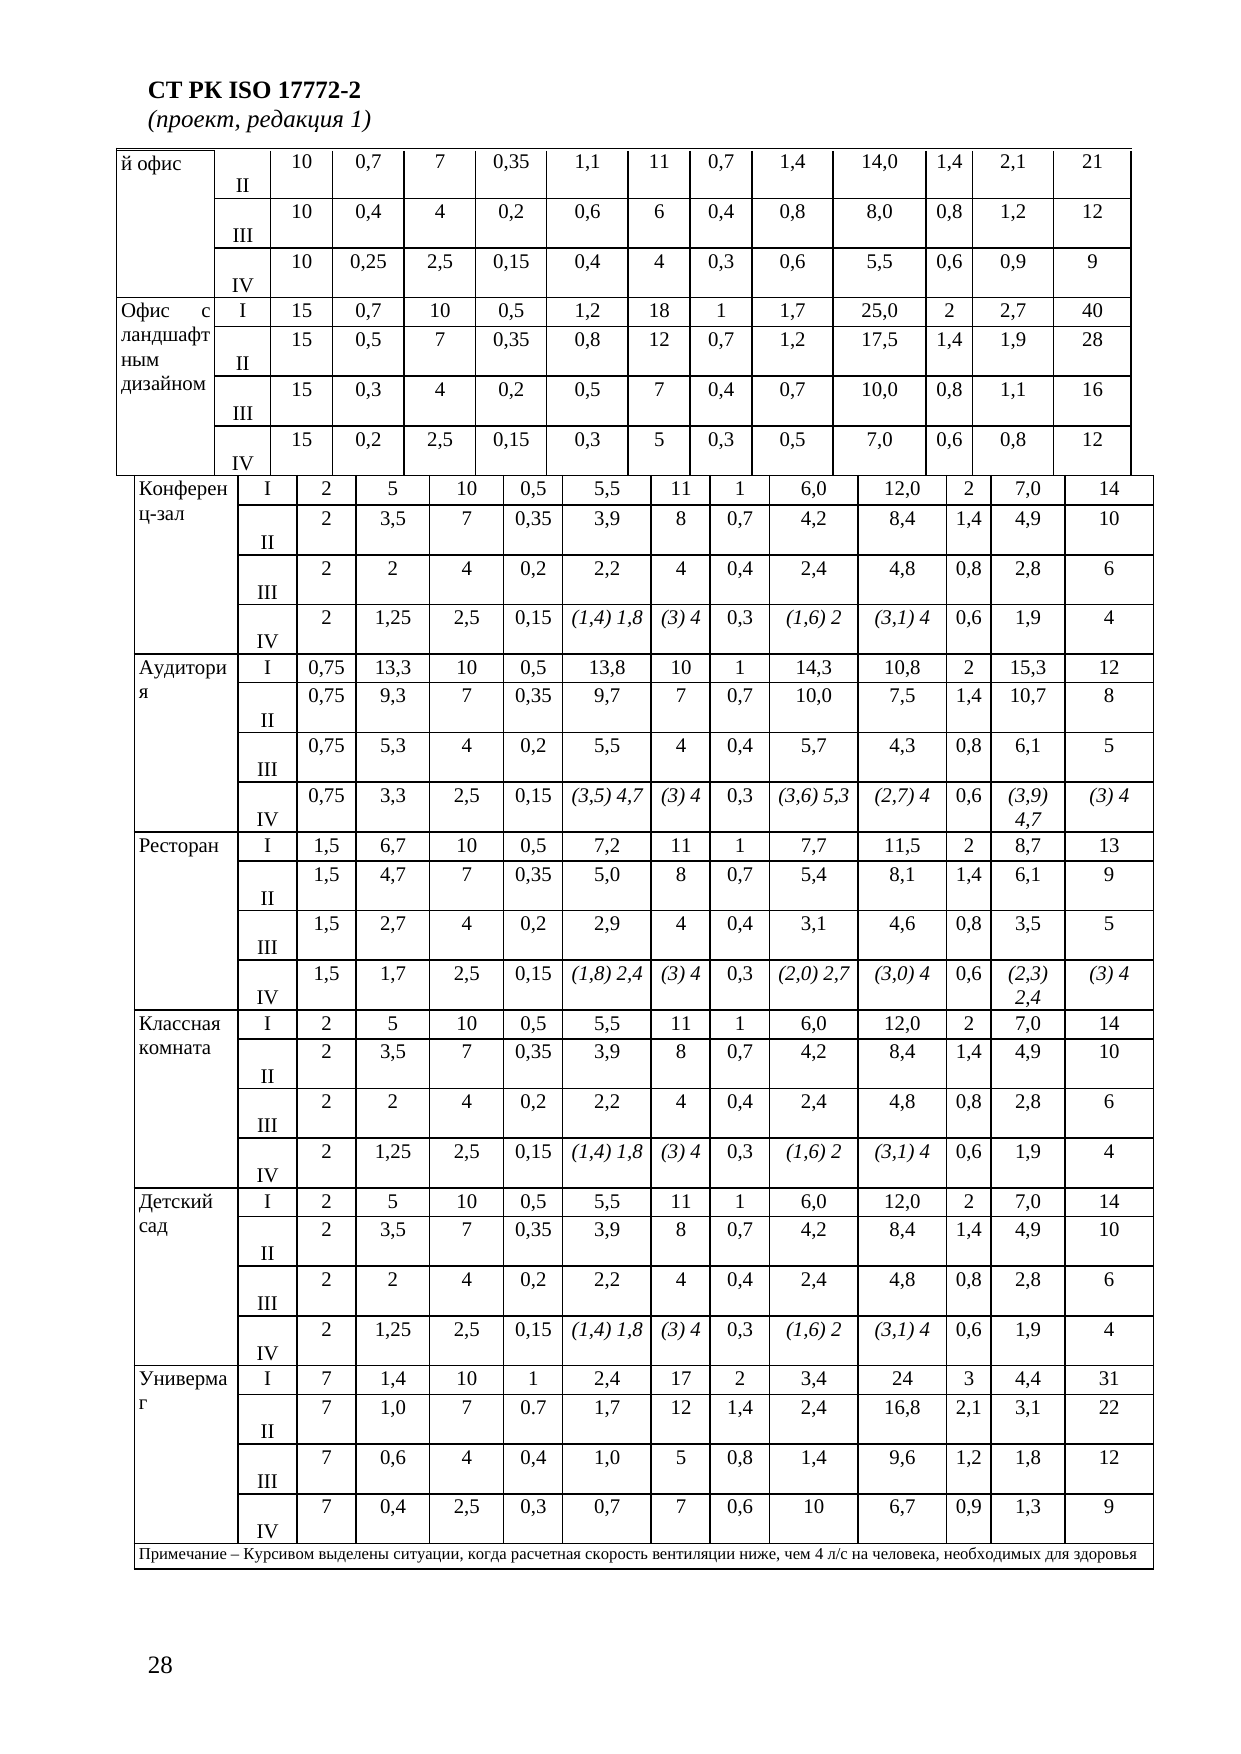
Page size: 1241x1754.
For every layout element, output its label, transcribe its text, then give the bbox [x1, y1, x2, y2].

table_cell III [239, 1267, 296, 1315]
table_cell 1,7 [753, 298, 832, 326]
table_cell 0,5 [504, 1011, 562, 1038]
table_cell 7 [405, 327, 475, 375]
table_cell 5 [357, 1189, 429, 1216]
table_cell (2,7) 4 [859, 783, 946, 831]
table_cell 7 [298, 1445, 355, 1493]
table_cell 1,8 [992, 1445, 1064, 1493]
table_cell 1,9 [992, 605, 1064, 653]
table_cell 2,4 [770, 556, 857, 604]
table_cell 4,8 [859, 556, 946, 604]
table_cell 4 [1066, 1139, 1153, 1187]
table_cell 22 [1066, 1395, 1153, 1443]
table_cell I [239, 1011, 296, 1038]
table_cell 0,2 [333, 427, 403, 475]
table_cell (3) 4 [652, 1317, 709, 1364]
table_cell 6 [1066, 556, 1153, 604]
table_cell 2 [298, 506, 355, 554]
table_cell 1,25 [357, 605, 429, 653]
table_cell 0,8 [947, 733, 990, 781]
table_cell (3,1) 4 [859, 1317, 946, 1364]
table_cell 0,3 [547, 427, 627, 475]
table_cell 10,0 [834, 377, 925, 425]
table_cell 0,5 [504, 1189, 562, 1216]
table_cell 13,3 [357, 655, 429, 682]
table_cell IV [239, 1139, 296, 1187]
table_cell 1 [711, 1189, 769, 1216]
table_cell (3) 4 [652, 1139, 709, 1187]
table_cell 4,9 [992, 1217, 1064, 1265]
table_cell 3,9 [563, 1040, 650, 1088]
table_cell 15 [271, 377, 332, 425]
table_cell 0,75 [298, 655, 355, 682]
table_cell I [215, 298, 270, 326]
table_cell 0,15 [476, 249, 546, 297]
table_cell 0,7 [691, 327, 751, 375]
table_cell 2,4 [770, 1267, 857, 1315]
table_cell 0,4 [711, 556, 769, 604]
table_cell 2 [357, 1089, 429, 1137]
table_cell 16 [1054, 377, 1130, 425]
table_cell 3,4 [770, 1366, 857, 1393]
table_cell 8,1 [859, 862, 946, 909]
table_cell 14 [1066, 1189, 1153, 1216]
table_cell 5,5 [563, 476, 650, 504]
table_cell 4 [430, 1445, 503, 1493]
table_cell 7 [430, 862, 503, 909]
table_cell 4 [430, 1267, 503, 1315]
table_cell (1,8) 2,4 [563, 961, 650, 1009]
table_cell 1,4 [357, 1366, 429, 1393]
table_cell 6 [629, 199, 689, 247]
table_cell 0,6 [927, 427, 972, 475]
table_cell 1 [711, 476, 769, 504]
table_cell 7,0 [992, 476, 1064, 504]
table_cell IV [239, 783, 296, 831]
table_cell I [239, 476, 296, 504]
table_cell 14 [1066, 476, 1153, 504]
table_cell 6,0 [770, 1189, 857, 1216]
table_cell 1,0 [563, 1445, 650, 1493]
table_cell 10 [405, 298, 475, 326]
table_cell 1,3 [992, 1495, 1064, 1543]
table_cell II [239, 862, 296, 909]
table_cell 1 [711, 655, 769, 682]
table_cell 4,8 [859, 1267, 946, 1315]
table_cell 3,9 [563, 1217, 650, 1265]
table_cell 7 [430, 506, 503, 554]
table_cell 10 [430, 1011, 503, 1038]
table_cell 4,2 [770, 1040, 857, 1088]
table_cell 0,35 [504, 862, 562, 909]
table_cell 7 [430, 1217, 503, 1265]
table_cell 15 [271, 327, 332, 375]
table_cell 6 [1066, 1267, 1153, 1315]
table_cell 0,3 [711, 605, 769, 653]
table_cell 1,4 [947, 1040, 990, 1088]
table_cell 3,5 [357, 506, 429, 554]
table_cell 10,0 [770, 683, 857, 732]
table_cell 15 [271, 427, 332, 475]
table_cell 10 [271, 249, 332, 297]
table_cell II [239, 1040, 296, 1088]
table_cell III [239, 1445, 296, 1493]
table_cell 10 [430, 833, 503, 860]
table_cell 0,5 [504, 655, 562, 682]
table_cell 2 [711, 1366, 769, 1393]
table_cell 0,7 [333, 149, 404, 197]
table_cell 0,5 [753, 427, 832, 475]
table_cell 5,0 [563, 862, 650, 909]
table_cell (3) 4 [1066, 961, 1153, 1009]
table_cell 17,5 [834, 327, 925, 375]
table_cell 2,8 [992, 556, 1064, 604]
table_cell (1,4) 1,8 [563, 605, 650, 653]
table_cell 2,5 [430, 1317, 503, 1364]
table_cell 4,6 [859, 911, 946, 959]
table_cell 11 [652, 1189, 709, 1216]
table_cell 12,0 [859, 1011, 946, 1038]
table_cell 1,4 [927, 327, 972, 375]
table_cell 8,0 [834, 199, 925, 247]
table_cell (3,9) 4,7 [992, 783, 1064, 831]
table_cell 8 [1066, 683, 1153, 732]
table_cell 1,9 [973, 327, 1053, 375]
table_cell 4 [405, 199, 475, 247]
table_cell 12 [1054, 427, 1130, 475]
table_cell 4 [430, 733, 503, 781]
table_cell 0,3 [691, 249, 751, 297]
table_cell 1,4 [770, 1445, 857, 1493]
table_cell 1,9 [992, 1139, 1064, 1187]
table_cell 9,7 [563, 683, 650, 732]
table_cell 1,5 [298, 862, 355, 909]
table_cell 7 [298, 1395, 355, 1443]
table_cell 0,7 [711, 683, 769, 732]
table_cell 0,9 [947, 1495, 990, 1543]
table_cell 0,6 [947, 1139, 990, 1187]
table_cell 11 [652, 833, 709, 860]
table_cell IV [215, 249, 270, 297]
table_cell 31 [1066, 1366, 1153, 1393]
table_cell 4 [652, 1267, 709, 1315]
table_cell 9,6 [859, 1445, 946, 1493]
table_cell (2,3) 2,4 [992, 961, 1064, 1009]
table_cell 7,0 [834, 427, 925, 475]
table_cell 7 [652, 1495, 709, 1543]
table_cell IV [239, 1495, 296, 1543]
table_cell 1,4 [752, 149, 833, 197]
table_cell 10 [1066, 1040, 1153, 1088]
table_cell (3,5) 4,7 [563, 783, 650, 831]
table_cell 0,8 [927, 377, 972, 425]
table_cell 0,7 [753, 377, 832, 425]
table_cell 10 [271, 199, 332, 247]
table_cell 0,7 [711, 1217, 769, 1265]
table_cell 10 [430, 476, 503, 504]
table_cell 7 [629, 377, 689, 425]
table_cell 4 [430, 911, 503, 959]
table_cell 2 [298, 1217, 355, 1265]
table_cell 28 [1054, 327, 1130, 375]
table_cell 1,5 [298, 911, 355, 959]
table_cell 2 [298, 1189, 355, 1216]
table_cell 2,4 [770, 1395, 857, 1443]
table_cell II [239, 1217, 296, 1265]
table_cell 1,1 [973, 377, 1053, 425]
table_cell IV [215, 427, 270, 475]
table_cell 2 [298, 1089, 355, 1137]
table_cell 2,5 [405, 427, 475, 475]
table_cell Отдельный офис [117, 151, 214, 297]
table_cell 0,7 [333, 298, 403, 326]
table_cell (1,6) 2 [770, 1317, 857, 1364]
table_cell 12 [1066, 1445, 1153, 1493]
table_cell 11,5 [859, 833, 946, 860]
table_cell 2 [298, 1011, 355, 1038]
table_cell III [239, 556, 296, 604]
table_cell 3,9 [563, 506, 650, 554]
table_cell 0,8 [947, 1267, 990, 1315]
table_cell 40 [1054, 298, 1130, 326]
table_cell 12,0 [859, 1189, 946, 1216]
table_cell 0,6 [547, 199, 627, 247]
table_cell 0,35 [504, 1040, 562, 1088]
table_cell 4 [652, 911, 709, 959]
table_cell 1,2 [547, 298, 627, 326]
table_cell 1,4 [926, 149, 972, 197]
table_cell 0,4 [504, 1445, 562, 1493]
table_cell (3) 4 [1066, 783, 1153, 831]
table_cell Универмаг [135, 1366, 237, 1543]
table_cell 1 [691, 298, 751, 326]
table_cell 0,25 [333, 249, 403, 297]
table_cell 1 [504, 1366, 562, 1393]
table_cell 7 [430, 1040, 503, 1088]
table_cell 0,2 [504, 1267, 562, 1315]
table_cell 12 [1066, 655, 1153, 682]
table_cell 0,3 [711, 1139, 769, 1187]
table_cell 0,35 [476, 149, 547, 197]
table_cell 0,6 [947, 961, 990, 1009]
table_cell 4 [405, 377, 475, 425]
table_cell 2 [298, 556, 355, 604]
table_cell 17 [652, 1366, 709, 1393]
table_cell III [215, 199, 270, 247]
table_cell (1,4) 1,8 [563, 1139, 650, 1187]
table_cell 2,5 [430, 1495, 503, 1543]
table_cell 4,4 [992, 1366, 1064, 1393]
table_cell 0,2 [504, 911, 562, 959]
table_cell III [215, 377, 270, 425]
table_cell 0,3 [333, 377, 403, 425]
table_cell 2,8 [992, 1089, 1064, 1137]
table_cell (3) 4 [652, 605, 709, 653]
table_cell 0,3 [504, 1495, 562, 1543]
table_cell 12 [652, 1395, 709, 1443]
table_cell 13,8 [563, 655, 650, 682]
table_cell II [239, 683, 296, 732]
table_cell 0,8 [947, 556, 990, 604]
table_cell 2 [927, 298, 972, 326]
table_cell 12,0 [859, 476, 946, 504]
table_cell 4 [430, 1089, 503, 1137]
table_cell (3,6) 5,3 [770, 783, 857, 831]
table_cell 3,5 [992, 911, 1064, 959]
table_cell 2 [298, 476, 355, 504]
table_cell 0,7 [690, 149, 752, 197]
table_cell 0,8 [927, 199, 972, 247]
table_cell 11 [652, 476, 709, 504]
table_cell 0,6 [947, 1317, 990, 1364]
table_cell 1,5 [298, 833, 355, 860]
table_cell 2 [357, 556, 429, 604]
table_cell 2,2 [563, 1267, 650, 1315]
table_cell 0,4 [711, 1267, 769, 1315]
table_cell Классная комната [135, 1011, 237, 1187]
table_cell 2,1 [947, 1395, 990, 1443]
table_cell 0,2 [476, 199, 546, 247]
table_cell (3) 4 [652, 961, 709, 1009]
table_cell 0,6 [927, 249, 972, 297]
table_cell 6,0 [770, 1011, 857, 1038]
table_cell 3,5 [357, 1217, 429, 1265]
table_cell 0,15 [504, 783, 562, 831]
table_cell 0,7 [711, 862, 769, 909]
table_cell 1 [711, 1011, 769, 1038]
table_cell 8 [652, 1217, 709, 1265]
table_cell 4,8 [859, 1089, 946, 1137]
table_cell 4 [430, 556, 503, 604]
table_cell 3,1 [770, 911, 857, 959]
table_cell 0,15 [504, 1317, 562, 1364]
table_cell 5 [357, 1011, 429, 1038]
table_cell 2 [947, 1011, 990, 1038]
table_cell 5 [1066, 733, 1153, 781]
table_cell (3,1) 4 [859, 1139, 946, 1187]
table_cell 2,2 [563, 556, 650, 604]
table_cell 11 [628, 149, 690, 197]
table_cell 13 [1066, 833, 1153, 860]
table_cell 1,4 [947, 862, 990, 909]
table_cell 0,2 [504, 556, 562, 604]
table_cell 7,7 [770, 833, 857, 860]
table_cell I [239, 1366, 296, 1393]
table_cell 10 [430, 1189, 503, 1216]
table_cell 2,5 [430, 783, 503, 831]
table_cell 0,6 [753, 249, 832, 297]
table_cell 0.7 [504, 1395, 562, 1443]
table_cell 3,3 [357, 783, 429, 831]
table_cell 8 [652, 1040, 709, 1088]
table_cell 2,5 [405, 249, 475, 297]
table_cell 0,35 [476, 327, 546, 375]
table_cell 1 [711, 833, 769, 860]
table_cell 14,0 [833, 149, 926, 197]
table_cell 2,9 [563, 911, 650, 959]
table_cell II [215, 327, 270, 375]
table_cell 0,15 [476, 427, 546, 475]
table_cell 4,2 [770, 506, 857, 554]
table_cell 2 [298, 1267, 355, 1315]
table_cell 7 [298, 1366, 355, 1393]
table_cell 6,7 [357, 833, 429, 860]
table_cell 5 [1066, 911, 1153, 959]
table_cell 5,7 [770, 733, 857, 781]
table_cell 2,7 [357, 911, 429, 959]
table_cell 8 [652, 506, 709, 554]
table_cell 1,7 [357, 961, 429, 1009]
table_cell 15,3 [992, 655, 1064, 682]
table_cell 11 [652, 1011, 709, 1038]
table_cell 0,6 [947, 605, 990, 653]
table_cell 0,75 [298, 683, 355, 732]
table_cell 10 [1066, 506, 1153, 554]
table_cell Конференц-зал [135, 476, 237, 653]
table_cell (3) 4 [652, 783, 709, 831]
table_cell 0,2 [504, 733, 562, 781]
table_cell 1,1 [547, 149, 628, 197]
table_cell 2 [947, 1189, 990, 1216]
table_cell 7 [298, 1495, 355, 1543]
table_cell 0,5 [547, 377, 627, 425]
table_cell 9,3 [357, 683, 429, 732]
table_cell 5 [652, 1445, 709, 1493]
table_cell Детский сад [135, 1189, 237, 1364]
table_cell 12 [1054, 199, 1130, 247]
table_cell 8,4 [859, 1040, 946, 1088]
table_cell 1,2 [947, 1445, 990, 1493]
table_cell 7,0 [992, 1011, 1064, 1038]
table_cell 1,25 [357, 1317, 429, 1364]
table_cell II [239, 1395, 296, 1443]
table_cell 0,6 [357, 1445, 429, 1493]
table_cell 14,3 [770, 655, 857, 682]
table_cell 4,9 [992, 1040, 1064, 1088]
table_cell 0,8 [547, 327, 627, 375]
table_cell 5,4 [770, 862, 857, 909]
table_cell 5 [629, 427, 689, 475]
table_cell 0,7 [711, 1040, 769, 1088]
table_cell 1,5 [298, 961, 355, 1009]
table_cell 7 [652, 683, 709, 732]
table_cell 0,5 [333, 327, 403, 375]
table_cell IV [239, 961, 296, 1009]
table_cell 6,0 [770, 476, 857, 504]
table_cell 0,3 [711, 961, 769, 1009]
table_cell 0,3 [691, 427, 751, 475]
table_cell 4,9 [992, 506, 1064, 554]
table_cell II [239, 506, 296, 554]
table_cell 8,7 [992, 833, 1064, 860]
table_cell 4,3 [859, 733, 946, 781]
table_cell 6,1 [992, 862, 1064, 909]
table_cell 5,5 [563, 733, 650, 781]
table_cell 0,8 [753, 199, 832, 247]
table_cell 6 [1066, 1089, 1153, 1137]
table_cell Офис с ландшафтным дизайном [117, 298, 214, 475]
table_cell 0,8 [973, 427, 1053, 475]
table_cell 0,9 [973, 249, 1053, 297]
table_cell 4 [1066, 605, 1153, 653]
table_cell (2,0) 2,7 [770, 961, 857, 1009]
table_cell I [239, 1189, 296, 1216]
table_cell 3,1 [992, 1395, 1064, 1443]
table_cell (1,4) 1,8 [563, 1317, 650, 1364]
table_cell 2,5 [430, 961, 503, 1009]
table_cell 7 [404, 149, 476, 197]
table_cell 0,15 [504, 961, 562, 1009]
table_cell 7,5 [859, 683, 946, 732]
table_cell (3,0) 4 [859, 961, 946, 1009]
table_cell 1,4 [947, 1217, 990, 1265]
table_cell 25,0 [834, 298, 925, 326]
table_cell (1,6) 2 [770, 1139, 857, 1187]
table_cell 8,4 [859, 1217, 946, 1265]
table_cell 7,2 [563, 833, 650, 860]
table_cell 0,4 [711, 1089, 769, 1137]
table_cell 10 [1066, 1217, 1153, 1265]
table_cell Ресторан [135, 833, 237, 1009]
table_cell 18 [629, 298, 689, 326]
table_cell 1,4 [947, 683, 990, 732]
table_cell 1,2 [753, 327, 832, 375]
table_cell 0,3 [711, 1317, 769, 1364]
table_cell 2 [298, 1139, 355, 1187]
table_cell 0,4 [357, 1495, 429, 1543]
table_cell 4 [1066, 1317, 1153, 1364]
table_cell 2 [357, 1267, 429, 1315]
table_cell 0,7 [563, 1495, 650, 1543]
table_cell 2,2 [563, 1089, 650, 1137]
table_cell III [239, 911, 296, 959]
table_cell 2,8 [992, 1267, 1064, 1315]
table_cell 7 [430, 1395, 503, 1443]
table_cell 4 [652, 556, 709, 604]
table_cell 10 [430, 1366, 503, 1393]
table_cell 10 [652, 655, 709, 682]
table_cell III [239, 1089, 296, 1137]
table_cell 0,75 [298, 783, 355, 831]
table_cell 24 [859, 1366, 946, 1393]
table_cell 7,0 [992, 1189, 1064, 1216]
table_cell 2,4 [563, 1366, 650, 1393]
table_cell IV [239, 605, 296, 653]
table_cell 10 [770, 1495, 857, 1543]
table_cell (3,1) 4 [859, 605, 946, 653]
table_cell 10 [430, 655, 503, 682]
table_cell 10 [271, 149, 332, 197]
table_cell 0,35 [504, 683, 562, 732]
table_cell 4 [652, 1089, 709, 1137]
table_cell 4,2 [770, 1217, 857, 1265]
table_cell 9 [1066, 1495, 1153, 1543]
table_cell 0,5 [504, 476, 562, 504]
table_cell 4 [629, 249, 689, 297]
table_cell 2 [947, 655, 990, 682]
table_cell 1,9 [992, 1317, 1064, 1364]
table_cell 16,8 [859, 1395, 946, 1443]
table_cell 0,2 [476, 377, 546, 425]
table_cell 0,4 [691, 199, 751, 247]
table_cell 0,4 [333, 199, 403, 247]
table_cell 1,4 [947, 506, 990, 554]
table_cell II [215, 149, 271, 197]
table_cell 1,2 [973, 199, 1053, 247]
table_cell 0,4 [547, 249, 627, 297]
table_cell 2,4 [770, 1089, 857, 1137]
table_cell 0,5 [476, 298, 546, 326]
table_cell IV [239, 1317, 296, 1364]
table_cell 0,4 [711, 733, 769, 781]
table_cell 2 [947, 476, 990, 504]
table_cell 1,25 [357, 1139, 429, 1187]
table_cell 0,15 [504, 605, 562, 653]
table_cell 0,4 [711, 911, 769, 959]
table_cell 2,7 [973, 298, 1053, 326]
table_cell 0,6 [711, 1495, 769, 1543]
table_cell 2 [298, 605, 355, 653]
table_cell I [239, 833, 296, 860]
table_cell 9 [1066, 862, 1153, 909]
table_cell 0,15 [504, 1139, 562, 1187]
table_cell 2 [947, 833, 990, 860]
table_cell 0,35 [504, 1217, 562, 1265]
table_cell 15 [271, 298, 332, 326]
table_cell 0,75 [298, 733, 355, 781]
table_cell 8 [652, 862, 709, 909]
table_cell Примечание – Курсивом выделены ситуации, когда расчетная скорость вентиляции ниже, чем 4 л/с на человека, необходимых для здоровья [135, 1544, 1153, 1568]
table_cell Аудитория [135, 655, 237, 831]
table_cell 1,7 [563, 1395, 650, 1443]
table_cell 5,5 [563, 1011, 650, 1038]
table_cell 5,5 [563, 1189, 650, 1216]
table_cell 4 [652, 733, 709, 781]
table_cell 2,5 [430, 605, 503, 653]
table_cell 0,8 [947, 911, 990, 959]
table_cell 0,4 [691, 377, 751, 425]
table_cell 12 [629, 327, 689, 375]
table_cell 2,5 [430, 1139, 503, 1187]
table_cell 5 [357, 476, 429, 504]
table_cell 2,1 [973, 149, 1053, 197]
table_cell 0,2 [504, 1089, 562, 1137]
table_cell 1,4 [711, 1395, 769, 1443]
table_cell 4,7 [357, 862, 429, 909]
table_cell 3 [947, 1366, 990, 1393]
table_cell 1,0 [357, 1395, 429, 1443]
table_cell 3,5 [357, 1040, 429, 1088]
table_cell 0,7 [711, 506, 769, 554]
table_cell 2 [298, 1040, 355, 1088]
table_cell 0,8 [711, 1445, 769, 1493]
table_cell 0,5 [504, 833, 562, 860]
table_cell I [239, 655, 296, 682]
table_cell 9 [1054, 249, 1130, 297]
table_cell 21 [1054, 149, 1131, 197]
table_cell 0,6 [947, 783, 990, 831]
table_cell 8,4 [859, 506, 946, 554]
table_cell 10,7 [992, 683, 1064, 732]
table_cell 6,7 [859, 1495, 946, 1543]
table_cell III [239, 733, 296, 781]
table_cell 0,8 [947, 1089, 990, 1137]
table_cell 5,5 [834, 249, 925, 297]
table_cell (1,6) 2 [770, 605, 857, 653]
table_cell 5,3 [357, 733, 429, 781]
table_cell 0,35 [504, 506, 562, 554]
table_cell 6,1 [992, 733, 1064, 781]
table_cell 2 [298, 1317, 355, 1364]
table_cell 7 [430, 683, 503, 732]
table_cell 14 [1066, 1011, 1153, 1038]
table_cell 0,3 [711, 783, 769, 831]
table_cell 10,8 [859, 655, 946, 682]
